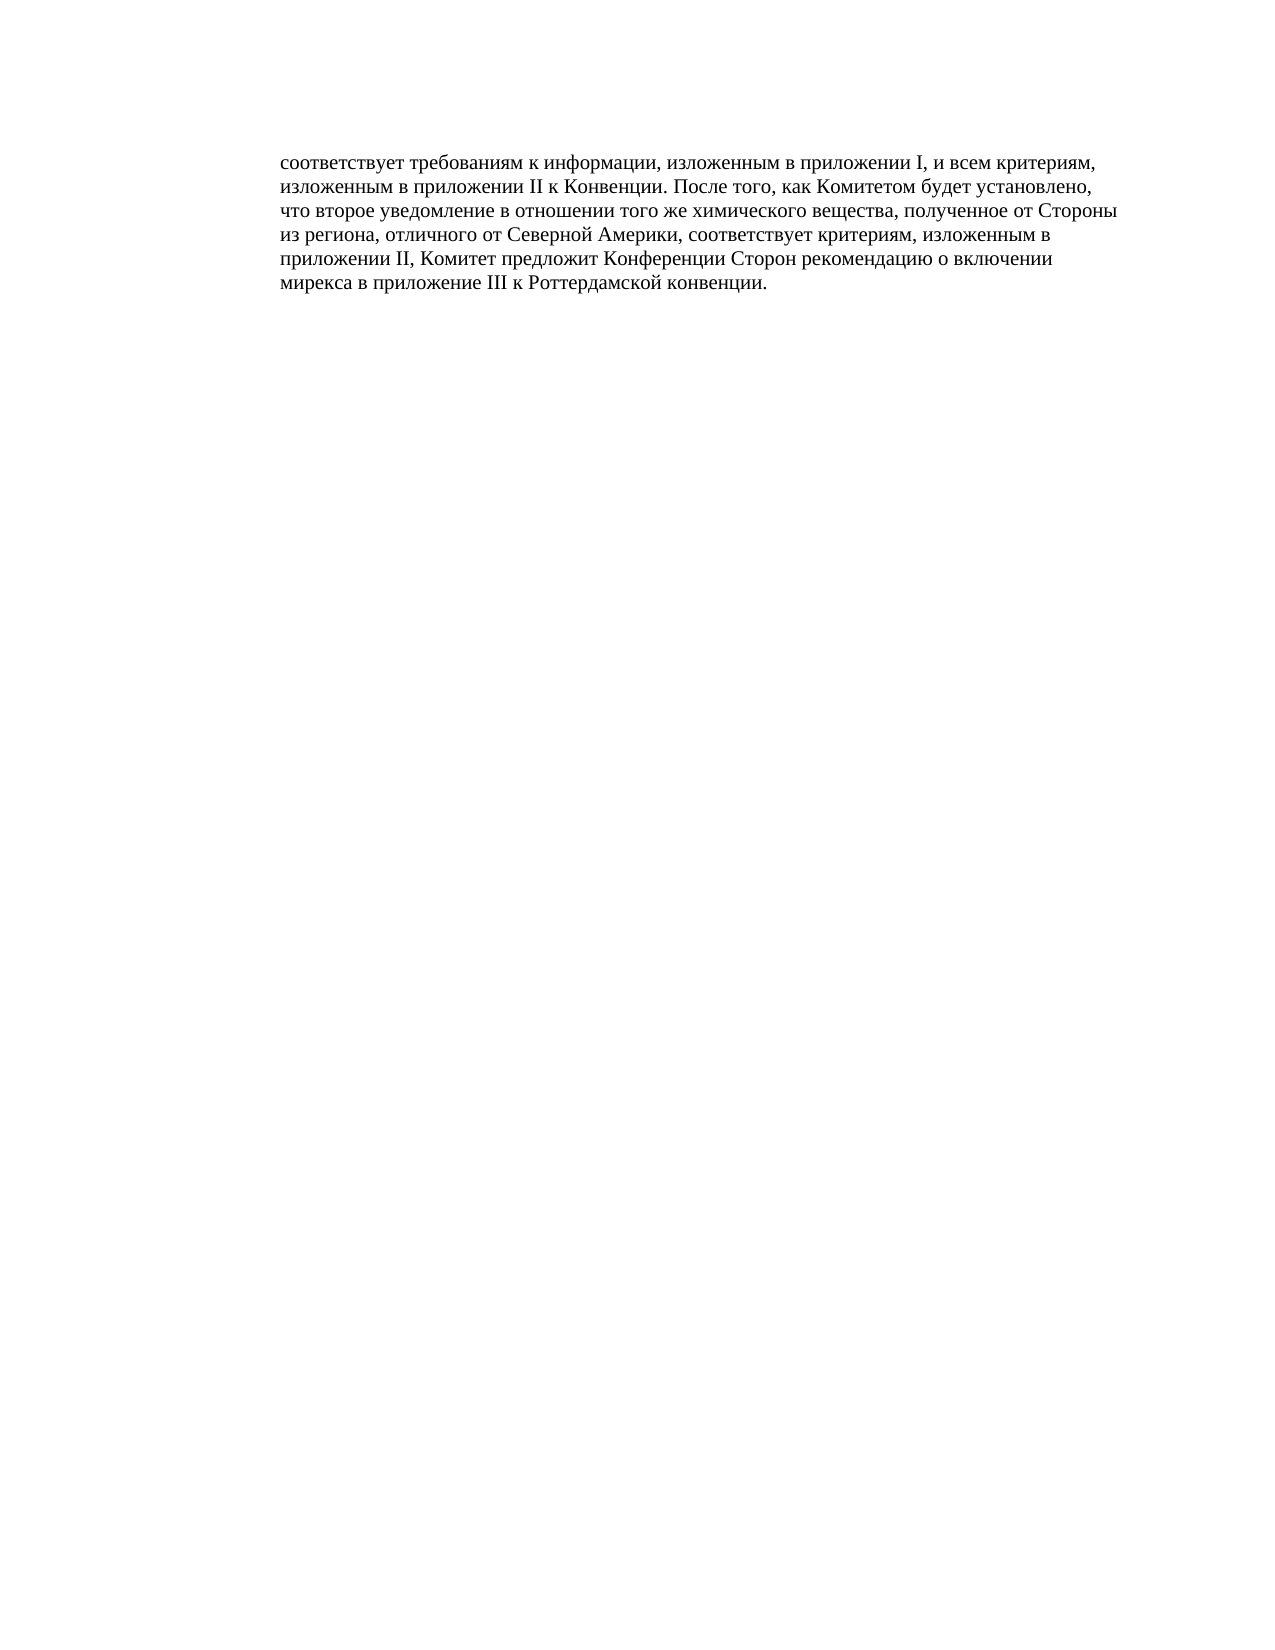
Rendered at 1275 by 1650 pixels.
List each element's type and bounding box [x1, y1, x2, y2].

text [280, 150, 1125, 294]
